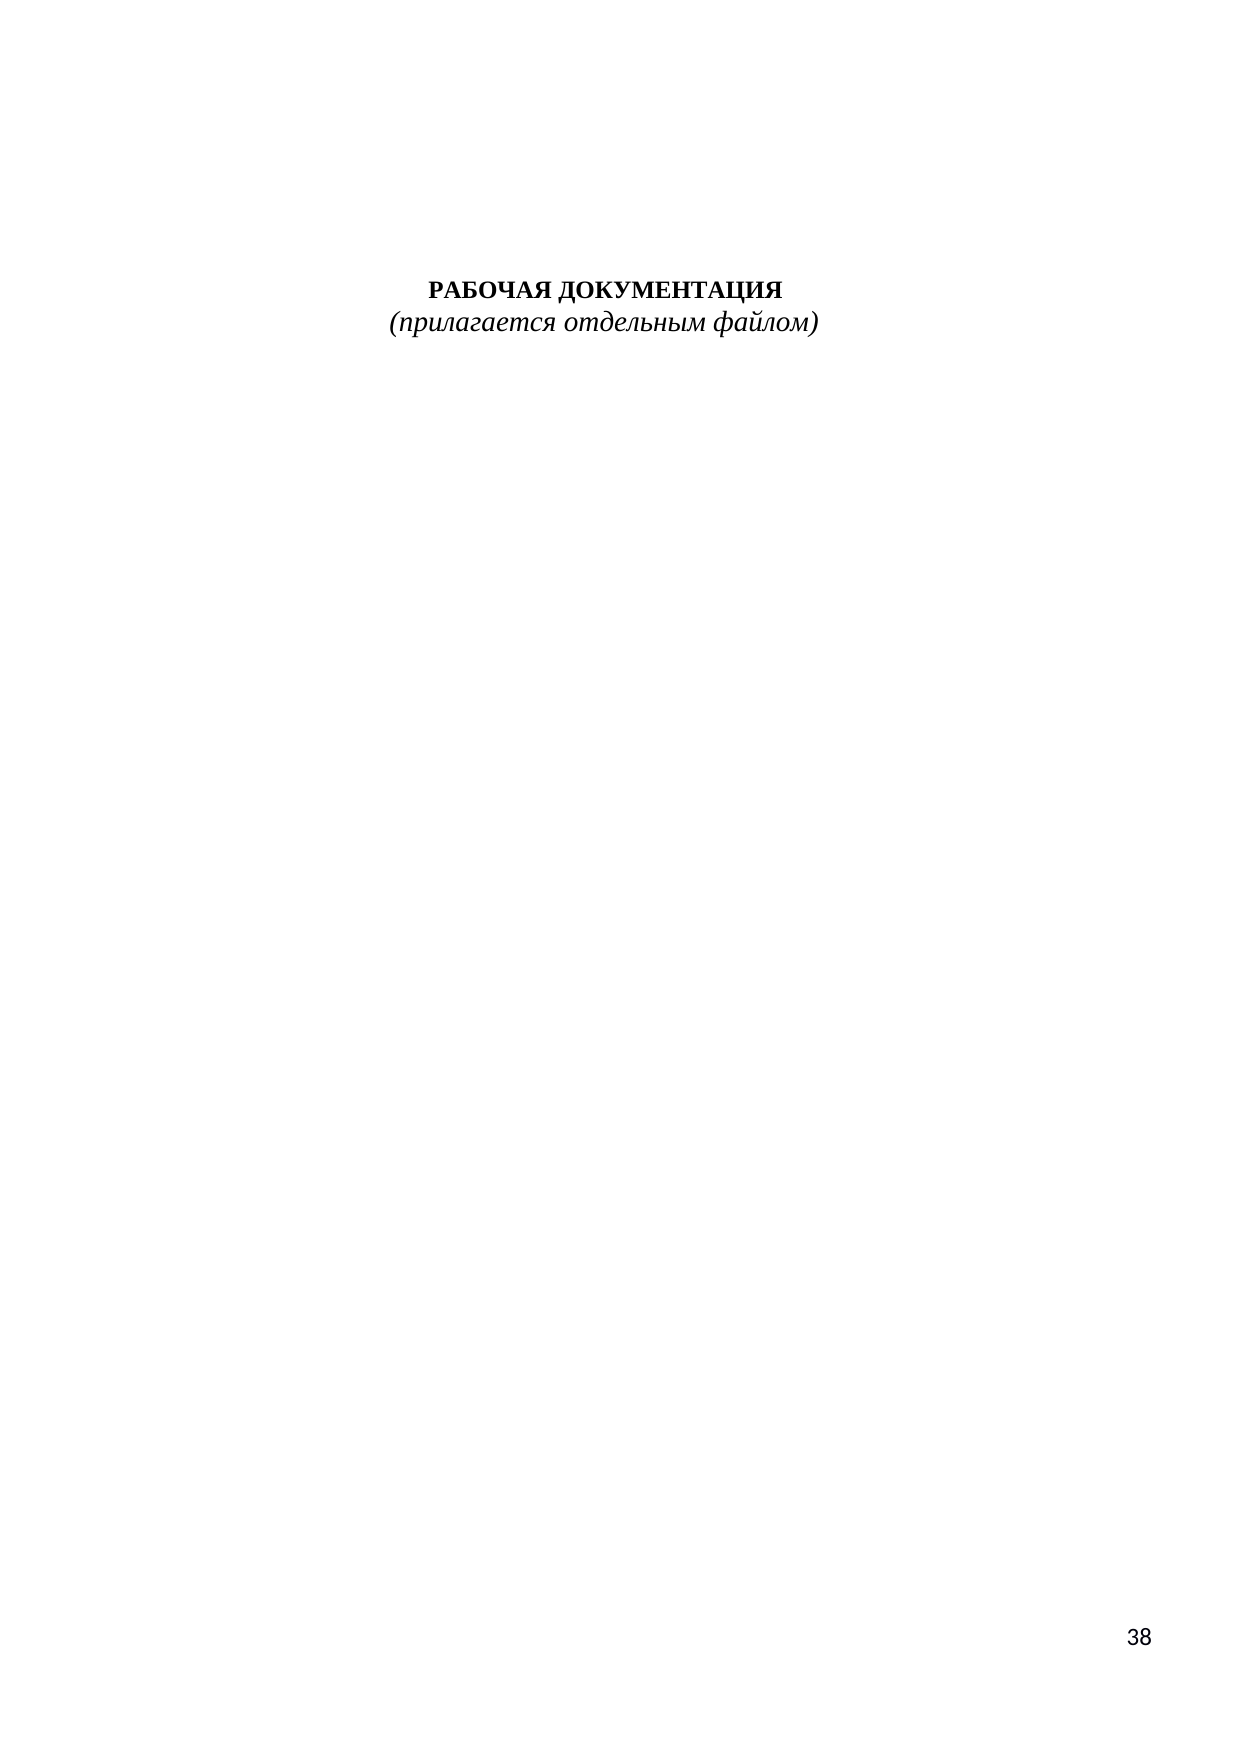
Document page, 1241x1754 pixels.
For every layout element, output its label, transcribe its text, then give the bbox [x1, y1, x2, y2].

text РАБОЧАЯ ДОКУМЕНТАЦИЯ [59, 275, 1152, 304]
text (прилагается отдельным файлом) [59, 304, 1152, 337]
